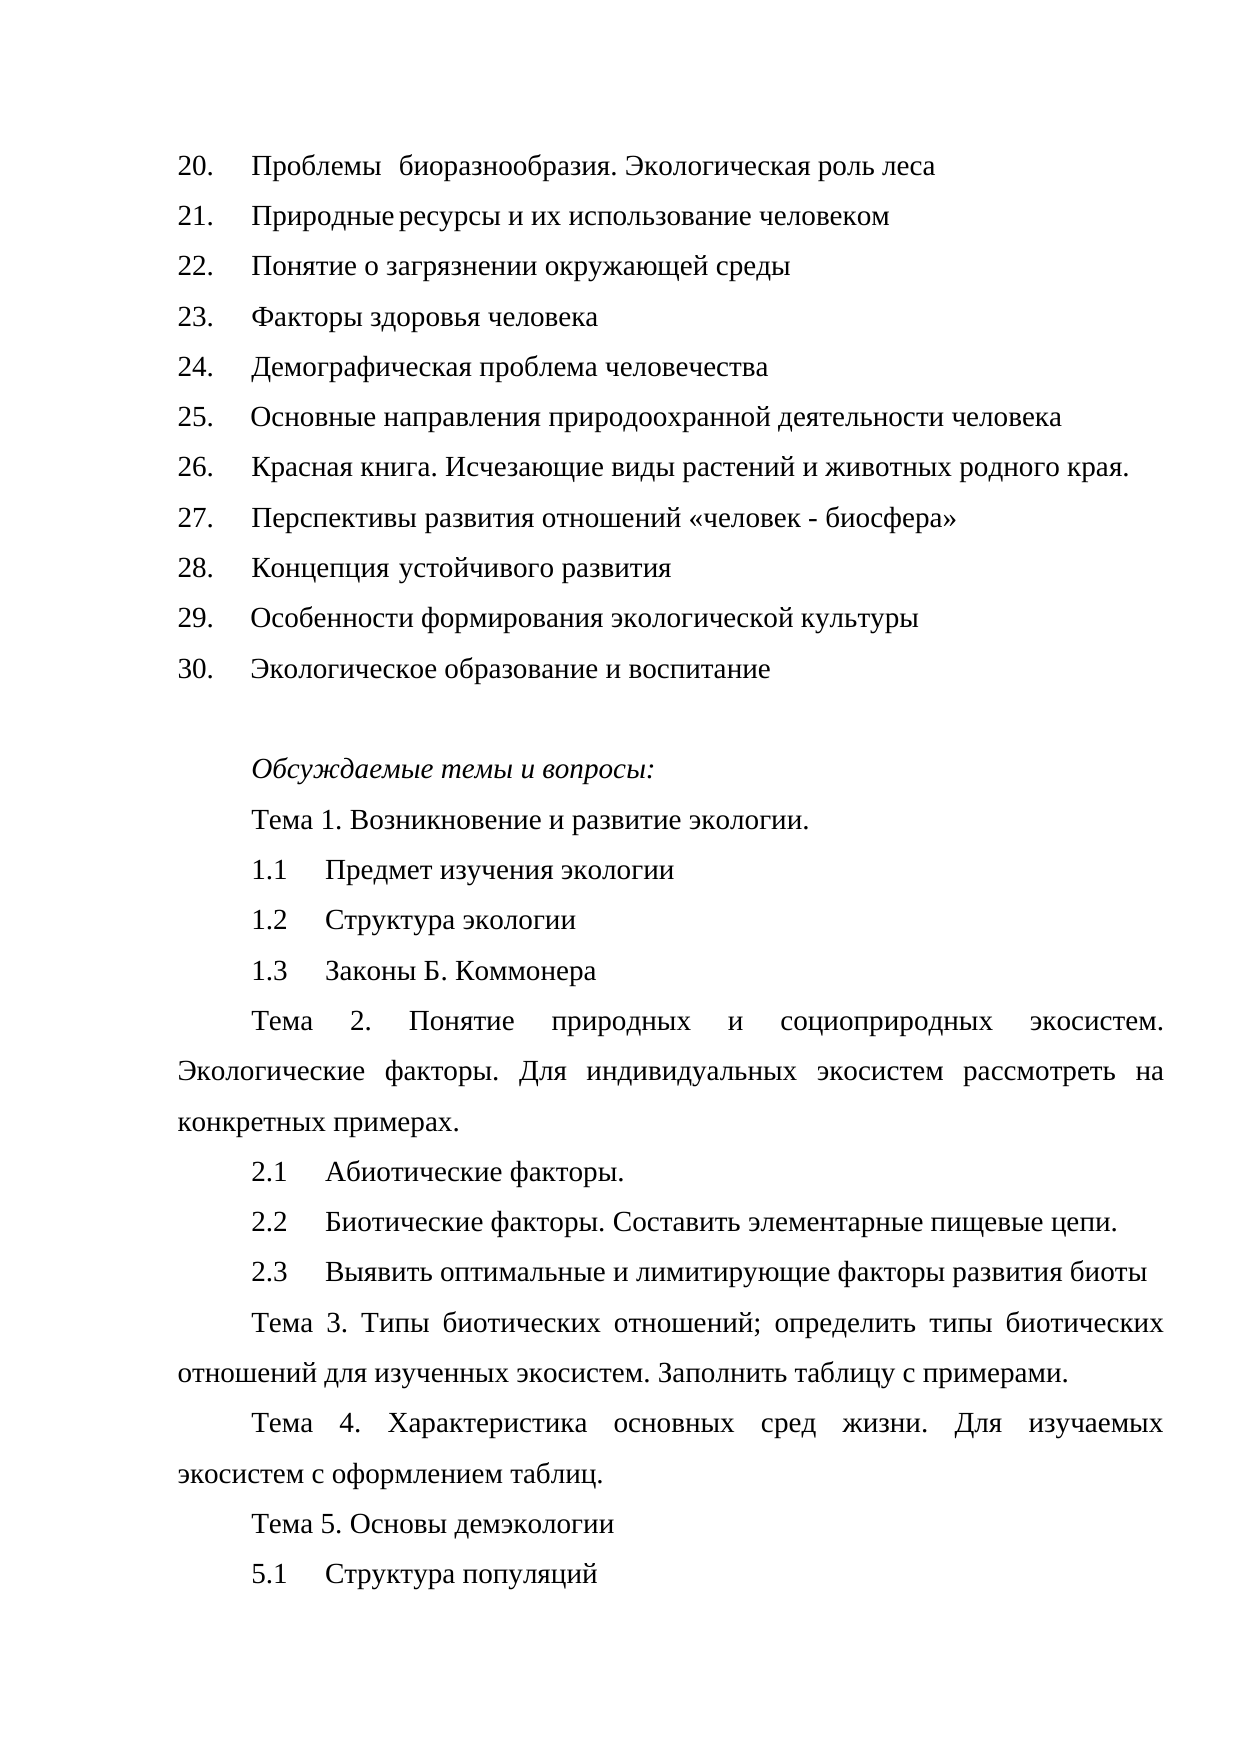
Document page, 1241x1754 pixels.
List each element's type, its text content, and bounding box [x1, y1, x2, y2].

text 1.3 Законы Б. Коммонера [177, 953, 1164, 986]
text 1.2 Структура экологии [177, 902, 1164, 936]
text 26. Красная книга. Исчезающие виды растений и животных родного края. [177, 449, 1164, 483]
text 25. Основные направления природоохранной деятельности человека [177, 399, 1164, 433]
text Тема 2. Понятие природных и социоприродных экосистем. Экологические факторы. Для индивидуальных экосистем рассмотреть на конкретных примерах. [177, 1003, 1164, 1137]
text Тема 5. Основы демэкологии [177, 1506, 1164, 1540]
text 29. Особенности формирования экологической культуры [177, 601, 1164, 634]
text 22. Понятие о загрязнении окружающей среды [177, 248, 1164, 282]
text 24. Демографическая проблема человечества [177, 349, 1164, 382]
text 2.2 Биотические факторы. Составить элементарные пищевые цепи. [177, 1204, 1164, 1238]
text Тема 1. Возникновение и развитие экологии. [177, 802, 1164, 835]
text Тема 3. Типы биотических отношений; определить типы биотических отношений для изученных экосистем. Заполнить таблицу с примерами. [177, 1305, 1164, 1389]
text 1.1 Предмет изучения экологии [177, 852, 1164, 886]
text 30. Экологическое образование и воспитание [177, 651, 1164, 684]
text 2.3 Выявить оптимальные и лимитирующие факторы развития биоты [177, 1254, 1164, 1288]
text Обсуждаемые темы и вопросы: [177, 751, 1164, 785]
text 27. Перспективы развития отношений «человек - биосфера» [177, 500, 1164, 533]
text 21. Природные ресурсы и их использование человеком [177, 198, 1164, 232]
text 28. Концепция устойчивого развития [177, 550, 1164, 584]
text 20. Проблемы биоразнообразия. Экологическая роль леса [177, 148, 1164, 181]
text 23. Факторы здоровья человека [177, 299, 1164, 332]
text 2.1 Абиотические факторы. [177, 1154, 1164, 1187]
text 5.1 Структура популяций [177, 1556, 1164, 1590]
text Тема 4. Характеристика основных сред жизни. Для изучаемых экосистем с оформлением таблиц. [177, 1406, 1164, 1489]
